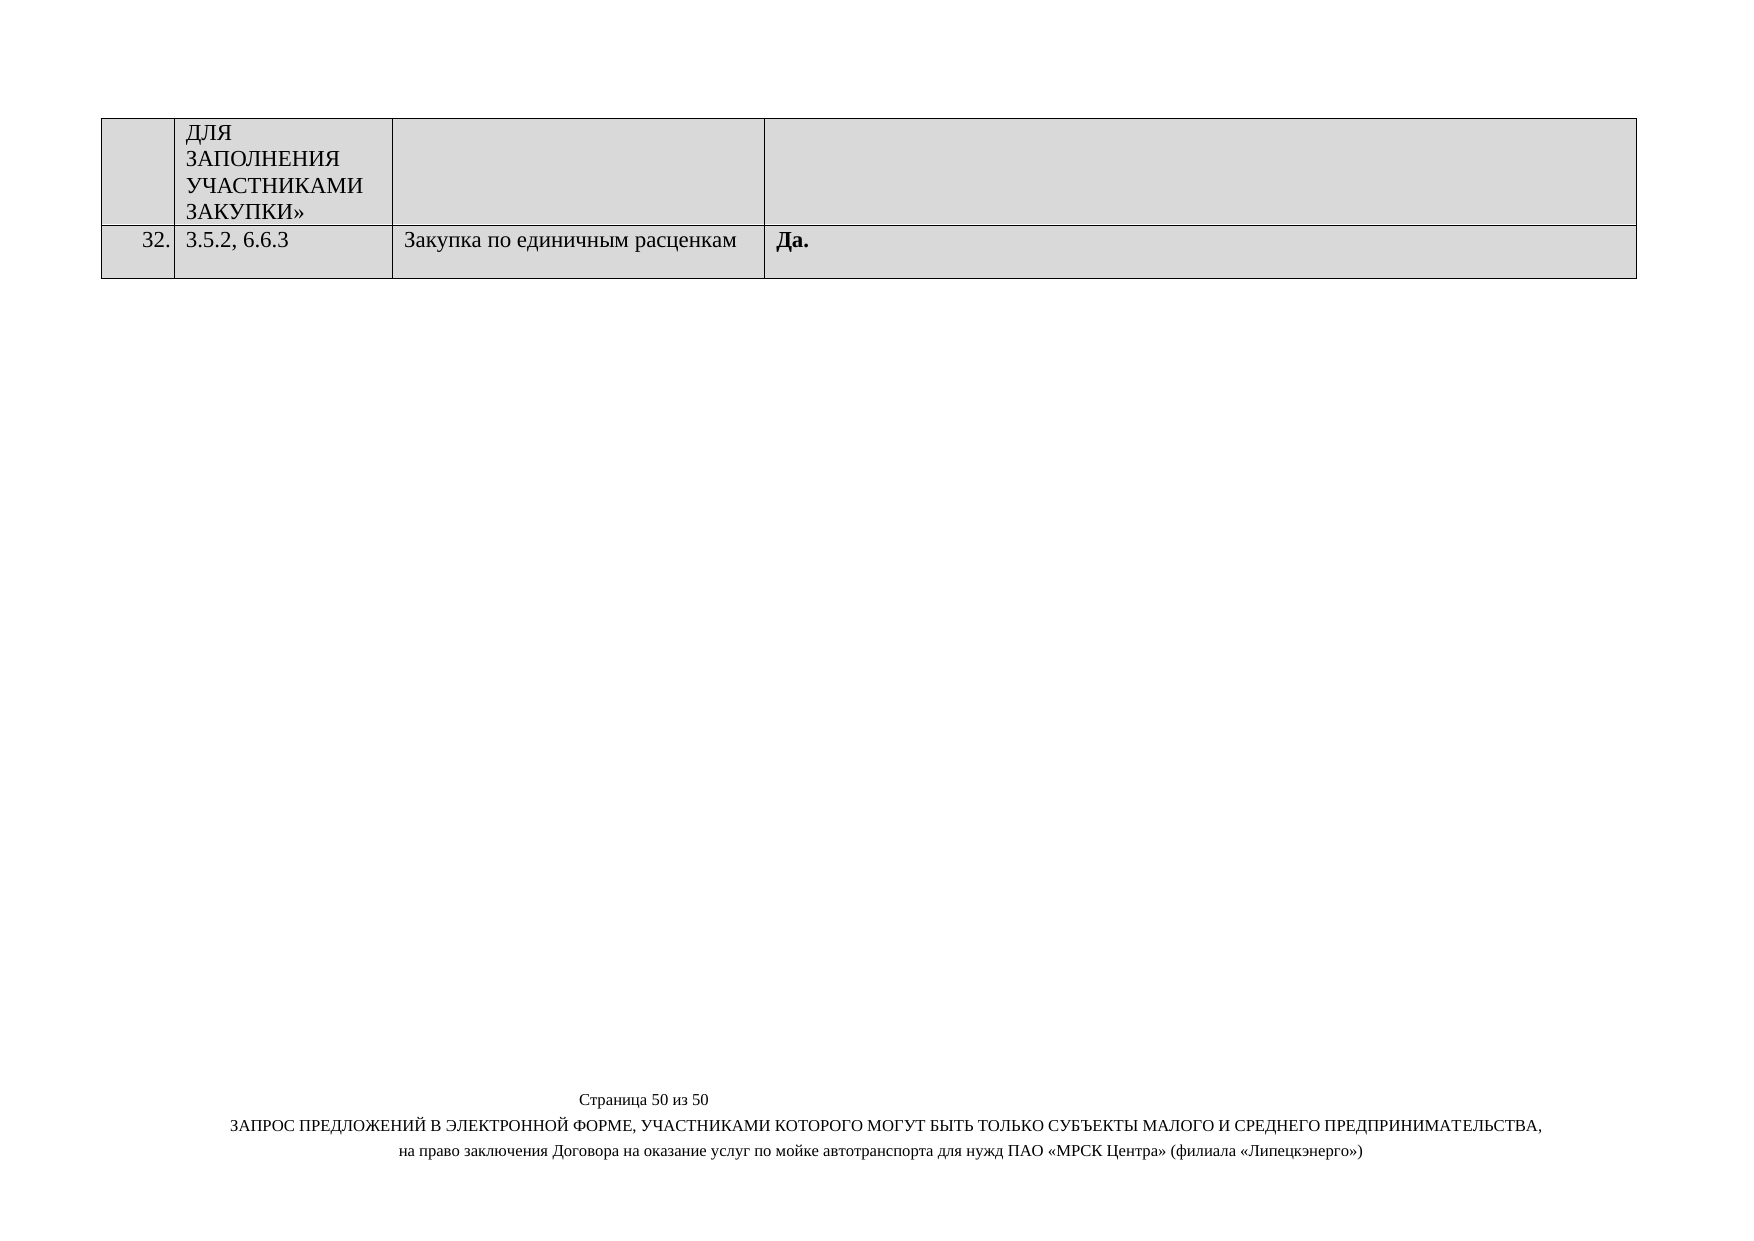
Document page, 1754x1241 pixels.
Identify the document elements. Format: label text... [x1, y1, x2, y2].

table_cell [102, 226, 174, 278]
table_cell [393, 119, 764, 224]
table_cell Закупка по единичным расценкам [393, 226, 764, 278]
table_cell 3.5.2, 6.6.3 [175, 226, 392, 278]
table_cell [175, 119, 392, 224]
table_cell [765, 119, 1636, 224]
table_cell [102, 119, 174, 224]
table_cell Да. [765, 226, 1636, 278]
